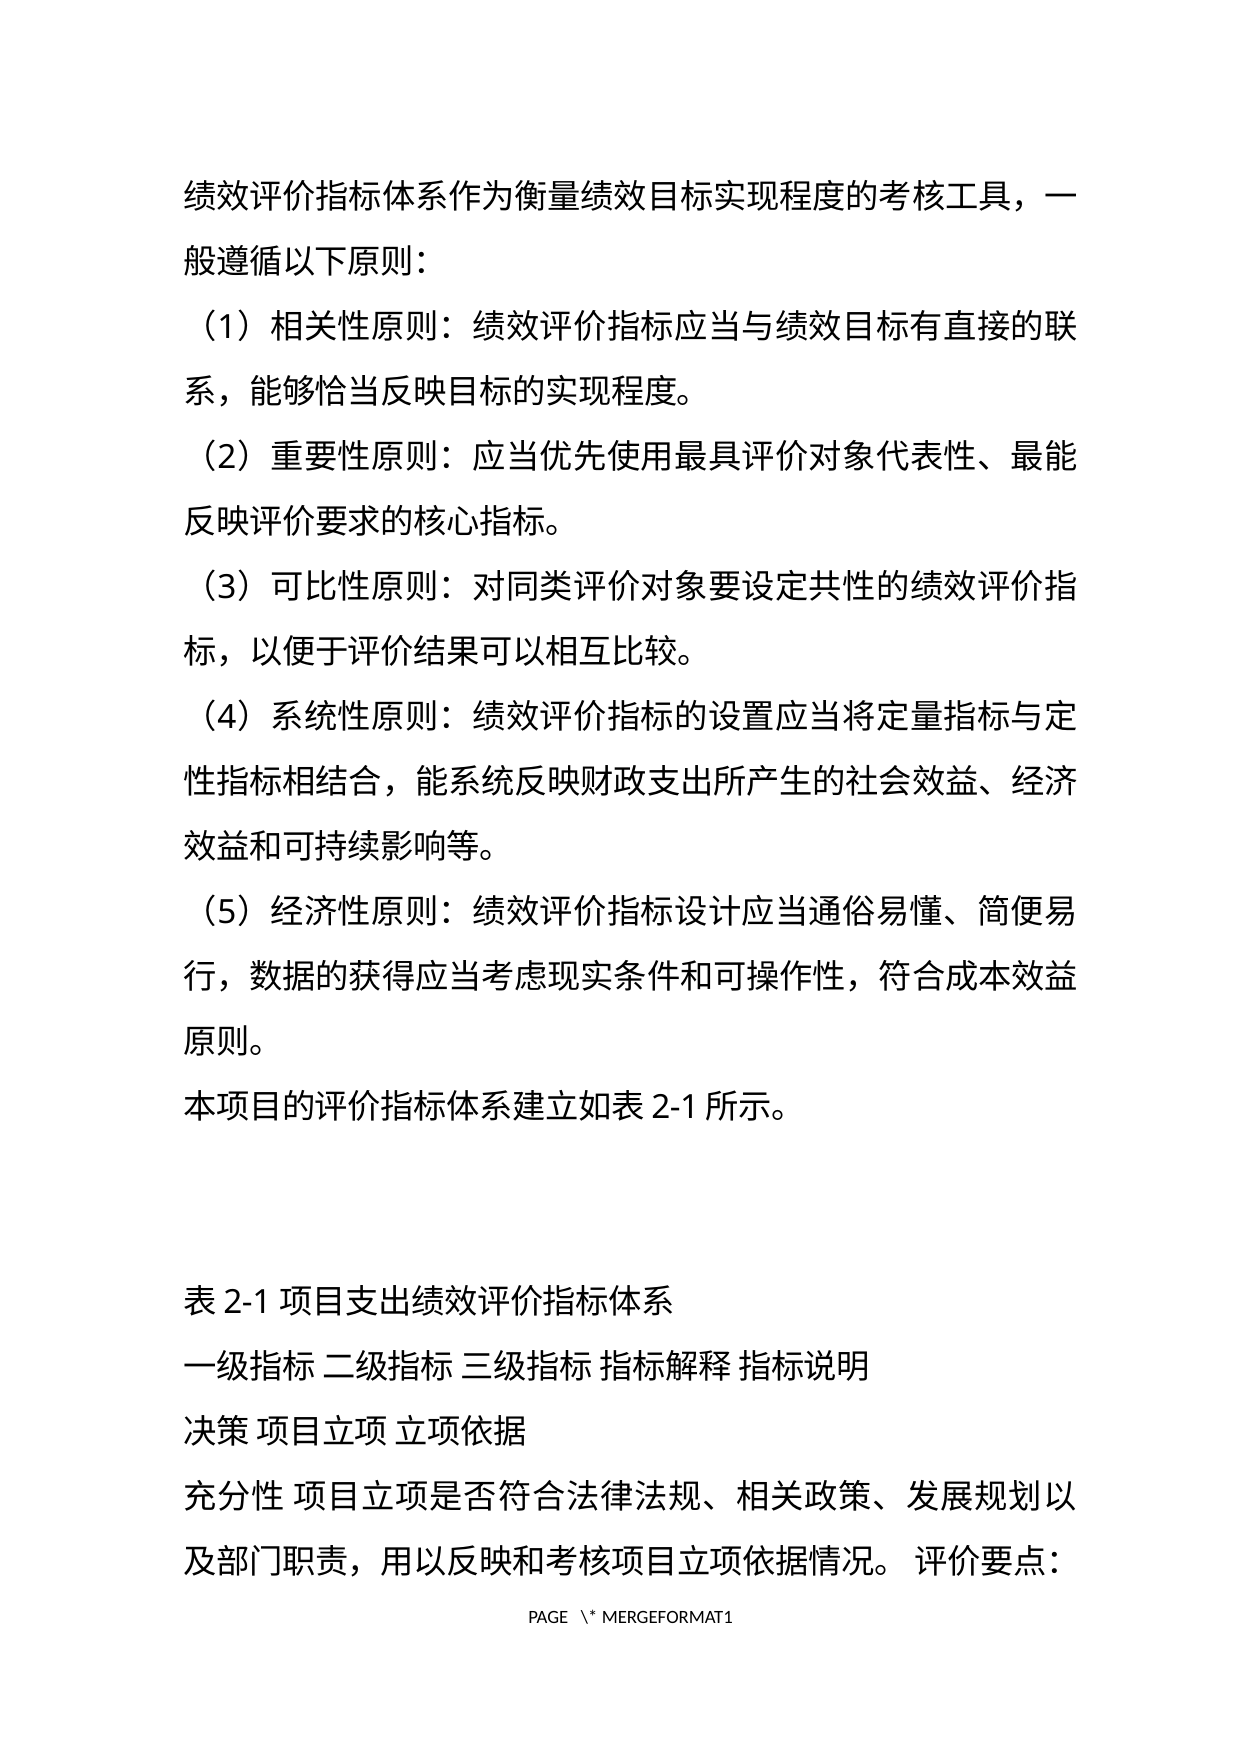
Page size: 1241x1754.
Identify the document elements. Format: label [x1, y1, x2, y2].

text [183, 162, 1078, 1592]
